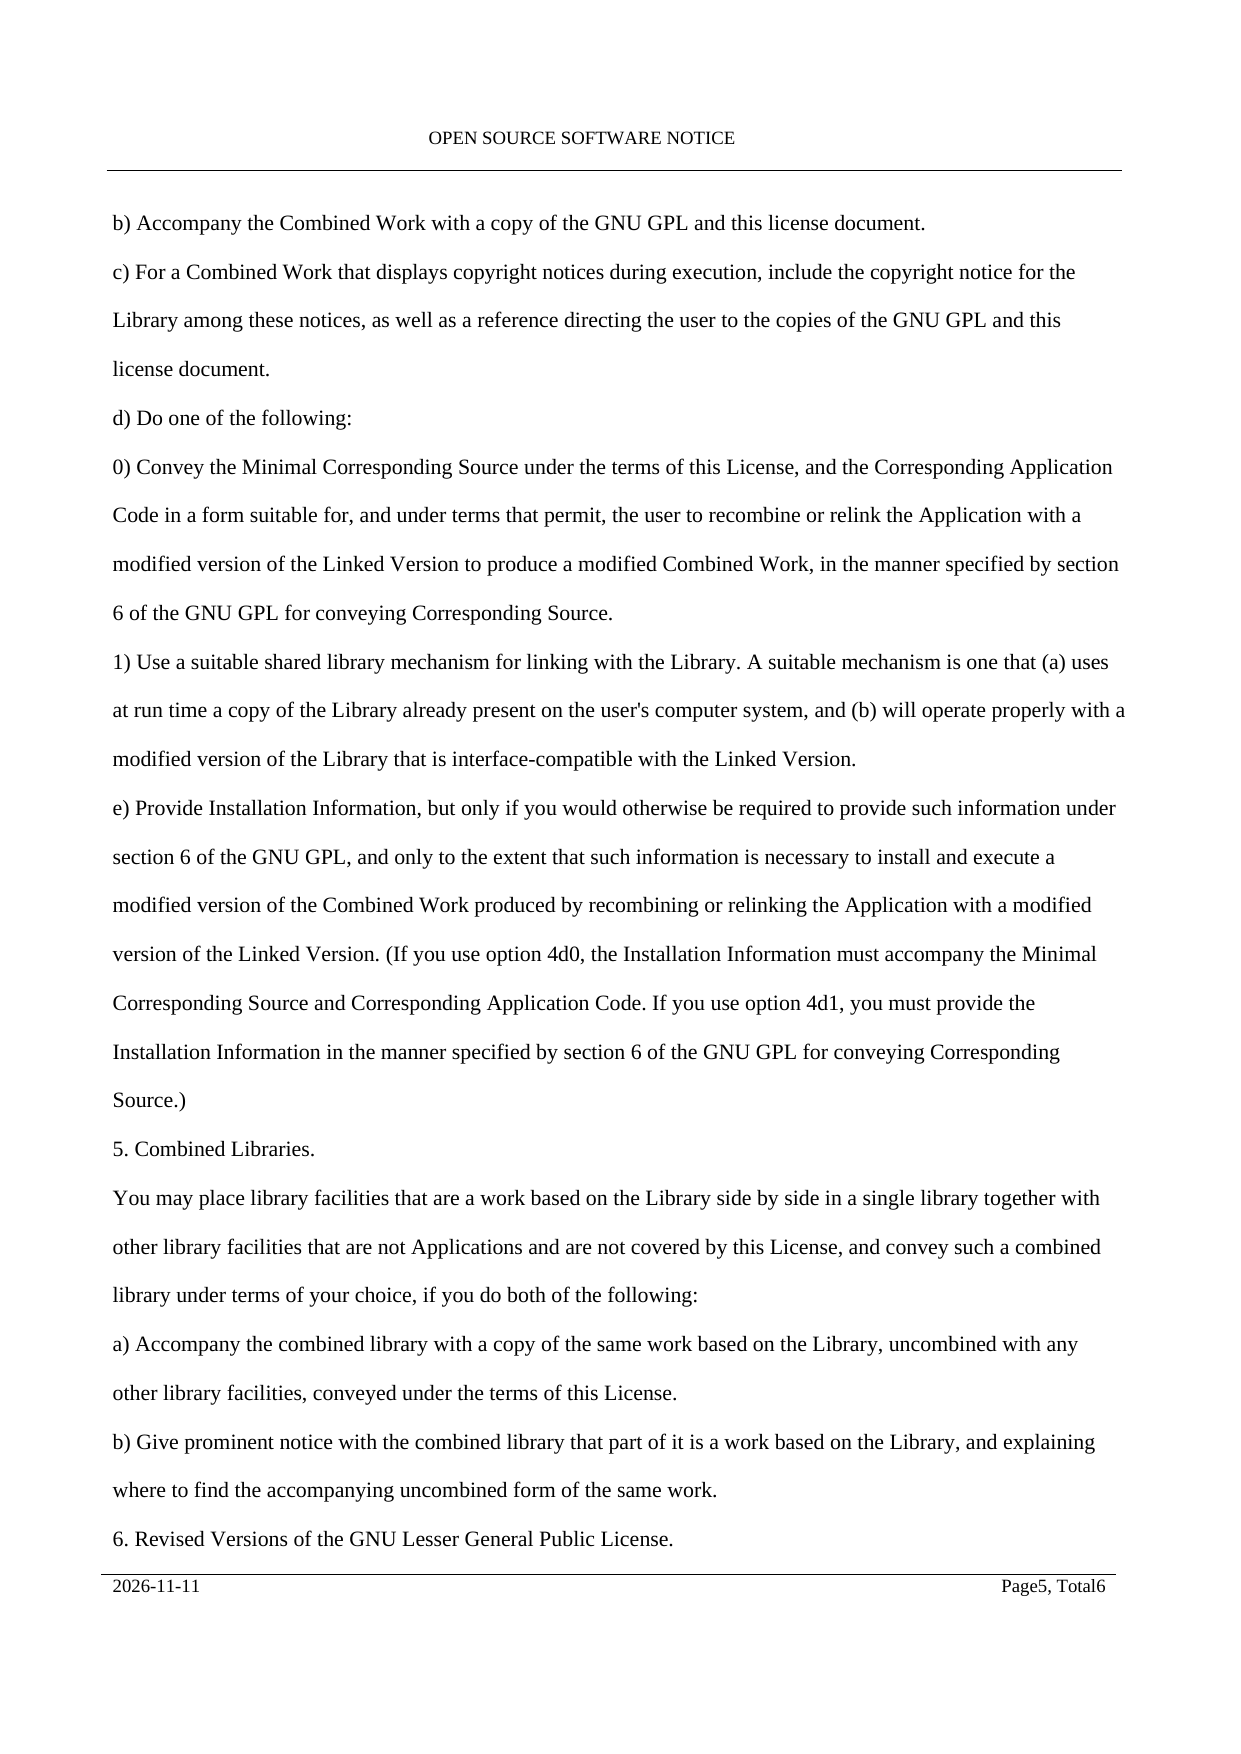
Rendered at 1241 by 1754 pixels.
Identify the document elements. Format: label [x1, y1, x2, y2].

text [112, 206, 1128, 1555]
